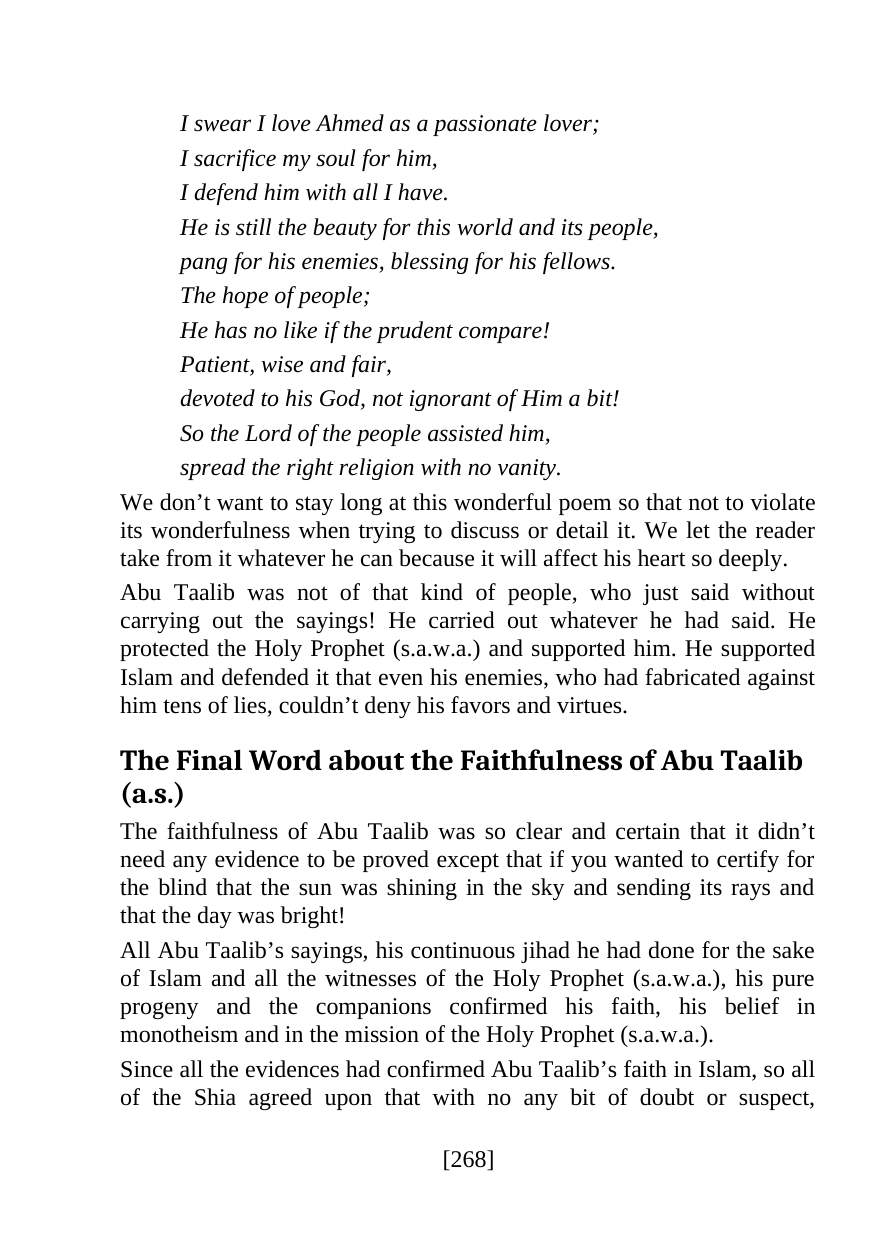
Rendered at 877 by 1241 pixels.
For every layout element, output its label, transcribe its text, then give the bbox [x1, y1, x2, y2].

text Abu Taalib was not of that kind of people, who just said without carrying out the sayings! He carried out whatever he had said. He protected the Holy Prophet (s.a.w.a.) and supported him. He supported Islam and defended it that even his enemies, who had fabricated against him tens of lies, couldn’t deny his favors and virtues. [120, 578, 817, 719]
text I defend him with all I have. [180, 178, 757, 206]
text We don’t want to stay long at this wonderful poem so that not to violate its wonderfulness when trying to discuss or detail it. We let the reader take from it whatever he can because it will affect his heart so deeply. [120, 487, 817, 572]
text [120, 1054, 817, 1111]
text The hope of people; [180, 281, 757, 309]
text devoted to his God, not ignorant of Him a bit! [180, 384, 757, 412]
text pang for his enemies, blessing for his fellows. [180, 247, 757, 275]
text He has no like if the prudent compare! [180, 316, 757, 344]
text spread the right religion with no vanity. [180, 453, 757, 481]
text So the Lord of the people assisted him, [180, 419, 757, 447]
text I sacrifice my soul for him, [180, 144, 757, 172]
text Patient, wise and fair, [180, 350, 757, 378]
text He is still the beauty for this world and its people, [180, 212, 757, 241]
text The faithfulness of Abu Taalib was so clear and certain that it didn’t need any evidence to be proved except that if you wanted to certify for the blind that the sun was shining in the sky and sending its rays and that the day was bright! [120, 817, 817, 929]
text I swear I love Ahmed as a passionate lover; [180, 109, 757, 137]
text All Abu Taalib’s sayings, his continuous jihad he had done for the sake of Islam and all the witnesses of the Holy Prophet (s.a.w.a.), his pure progeny and the companions confirmed his faith, his belief in monotheism and in the mission of the Holy Prophet (s.a.w.a.). [120, 936, 817, 1048]
subtitle The Final Word about the Faithfulness of Abu Taalib (a.s.) [120, 744, 817, 811]
